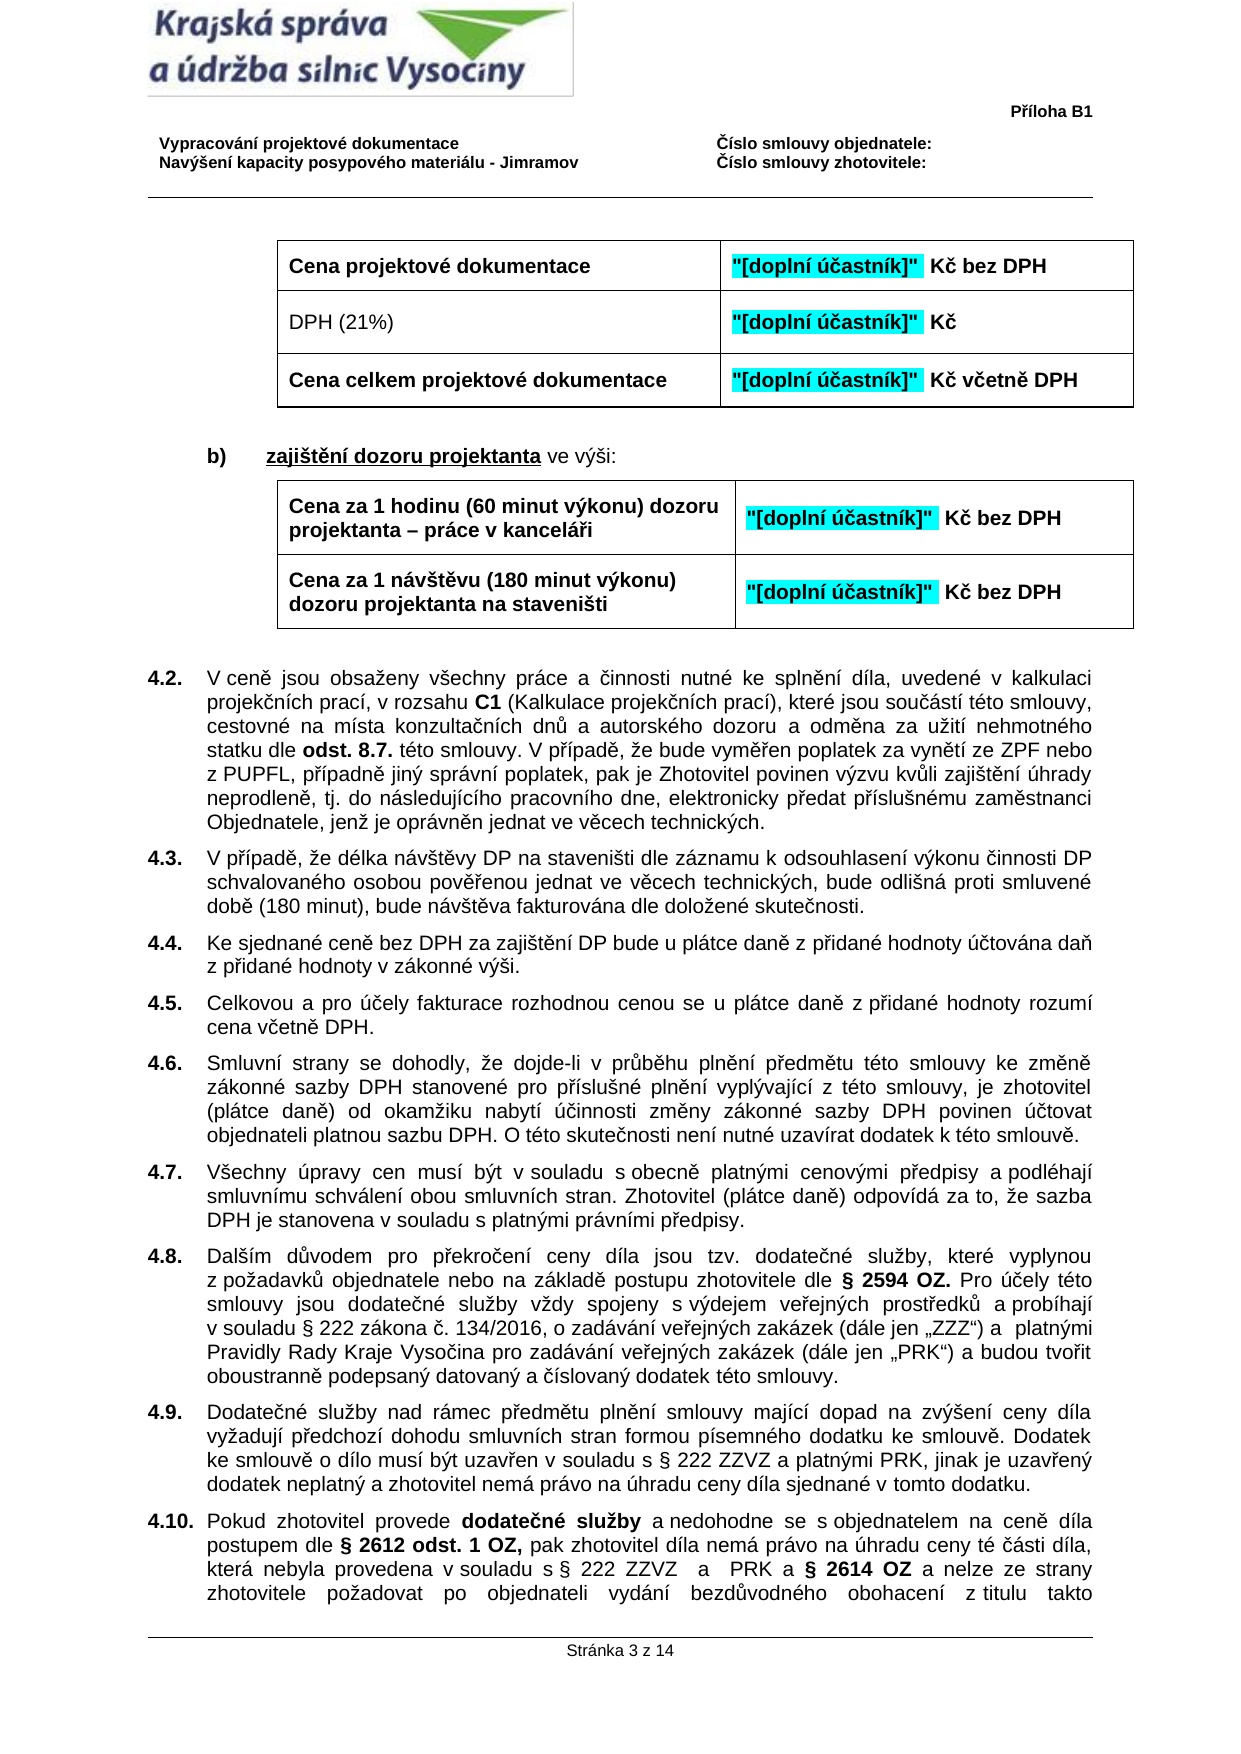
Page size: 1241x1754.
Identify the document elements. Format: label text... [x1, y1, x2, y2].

picture [147, 2, 574, 98]
list Dodatečné služby nad rámec předmětu plnění smlouvy mající dopad na zvýšení ceny díla vyžadují předchozí dohodu smluvních stran formou písemného dodatku ke smlouvě. Dodatek ke smlouvě o dílo musí být uzavřen v souladu s § 222 ZZVZ a platnými PRK, jinak je uzavřený dodatek neplatný a zhotovitel nemá právo na úhradu ceny díla sjednané v tomto dodatku. [148, 1400, 1093, 1496]
list V případě, že délka návštěvy DP na staveništi dle záznamu k odsouhlasení výkonu činnosti DP schvalovaného osobou pověřenou jednat ve věcech technických, bude odlišná proti smluvené době (180 minut), bude návštěva fakturována dle doložené skutečnosti. [148, 846, 1093, 918]
list Celkovou a pro účely fakturace rozhodnou cenou se u plátce daně z přidané hodnoty rozumí cena včetně DPH. [148, 991, 1093, 1039]
list Všechny úpravy cen musí být v souladu s obecně platnými cenovými předpisy a podléhají smluvnímu schválení obou smluvních stran. Zhotovitel (plátce daně) odpovídá za to, že sazba DPH je stanovena v souladu s platnými právními předpisy. [148, 1159, 1093, 1231]
table_cell DPH (21%) [278, 291, 720, 353]
list Ke sjednané ceně bez DPH za zajištění DP bude u plátce daně z přidané hodnoty účtována daň z přidané hodnoty v zákonné výši. [148, 930, 1093, 978]
table_cell Kč včetně DPH [721, 354, 1133, 406]
table_header Cena za 1 hodinu (60 minut výkonu) dozoru projektanta – práce v kanceláři [278, 481, 735, 554]
table_cell Kč [721, 291, 1133, 353]
table_header Kč bez DPH [721, 241, 1133, 290]
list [148, 1508, 1093, 1604]
table_header Kč bez DPH [736, 481, 1133, 554]
list Smluvní strany se dohodly, že dojde-li v průběhu plnění předmětu této smlouvy ke změně zákonné sazby DPH stanovené pro příslušné plnění vyplývající z této smlouvy, je zhotovitel (plátce daně) od okamžiku nabytí účinnosti změny zákonné sazby DPH povinen účtovat objednateli platnou sazbu DPH. O této skutečnosti není nutné uzavírat dodatek k této smlouvě. [148, 1051, 1093, 1147]
list Dalším důvodem pro překročení ceny díla jsou tzv. dodatečné služby, které vyplynou z požadavků objednatele nebo na základě postupu zhotovitele dle § 2594 OZ. Pro účely této smlouvy jsou dodatečné služby vždy spojeny s výdejem veřejných prostředků a probíhají v souladu § 222 zákona č. 134/2016, o zadávání veřejných zakázek (dále jen „ZZZ“) a platnými Pravidly Rady Kraje Vysočina pro zadávání veřejných zakázek (dále jen „PRK“) a budou tvořit oboustranně podepsaný datovaný a číslovaný dodatek této smlouvy. [148, 1244, 1093, 1388]
list V ceně jsou obsaženy všechny práce a činnosti nutné ke splnění díla, uvedené v kalkulaci projekčních prací, v rozsahu C1 (Kalkulace projekčních prací), které jsou součástí této smlouvy, cestovné na místa konzultačních dnů a autorského dozoru a odměna za užití nehmotného statku dle odst. 8.7. této smlouvy. V případě, že bude vyměřen poplatek za vynětí ze ZPF nebo z PUPFL, případně jiný správní poplatek, pak je Zhotovitel povinen výzvu kvůli zajištění úhrady neprodleně, tj. do následujícího pracovního dne, elektronicky předat příslušnému zaměstnanci Objednatele, jenž je oprávněn jednat ve věcech technických. [148, 666, 1093, 833]
table_cell Kč bez DPH [736, 555, 1133, 628]
table_header Cena projektové dokumentace [278, 241, 720, 290]
table_cell Cena celkem projektové dokumentace [278, 354, 720, 406]
table_cell Cena za 1 návštěvu (180 minut výkonu) dozoru projektanta na staveništi [278, 555, 735, 628]
list zajištění dozoru projektanta ve výši: [207, 444, 1093, 468]
